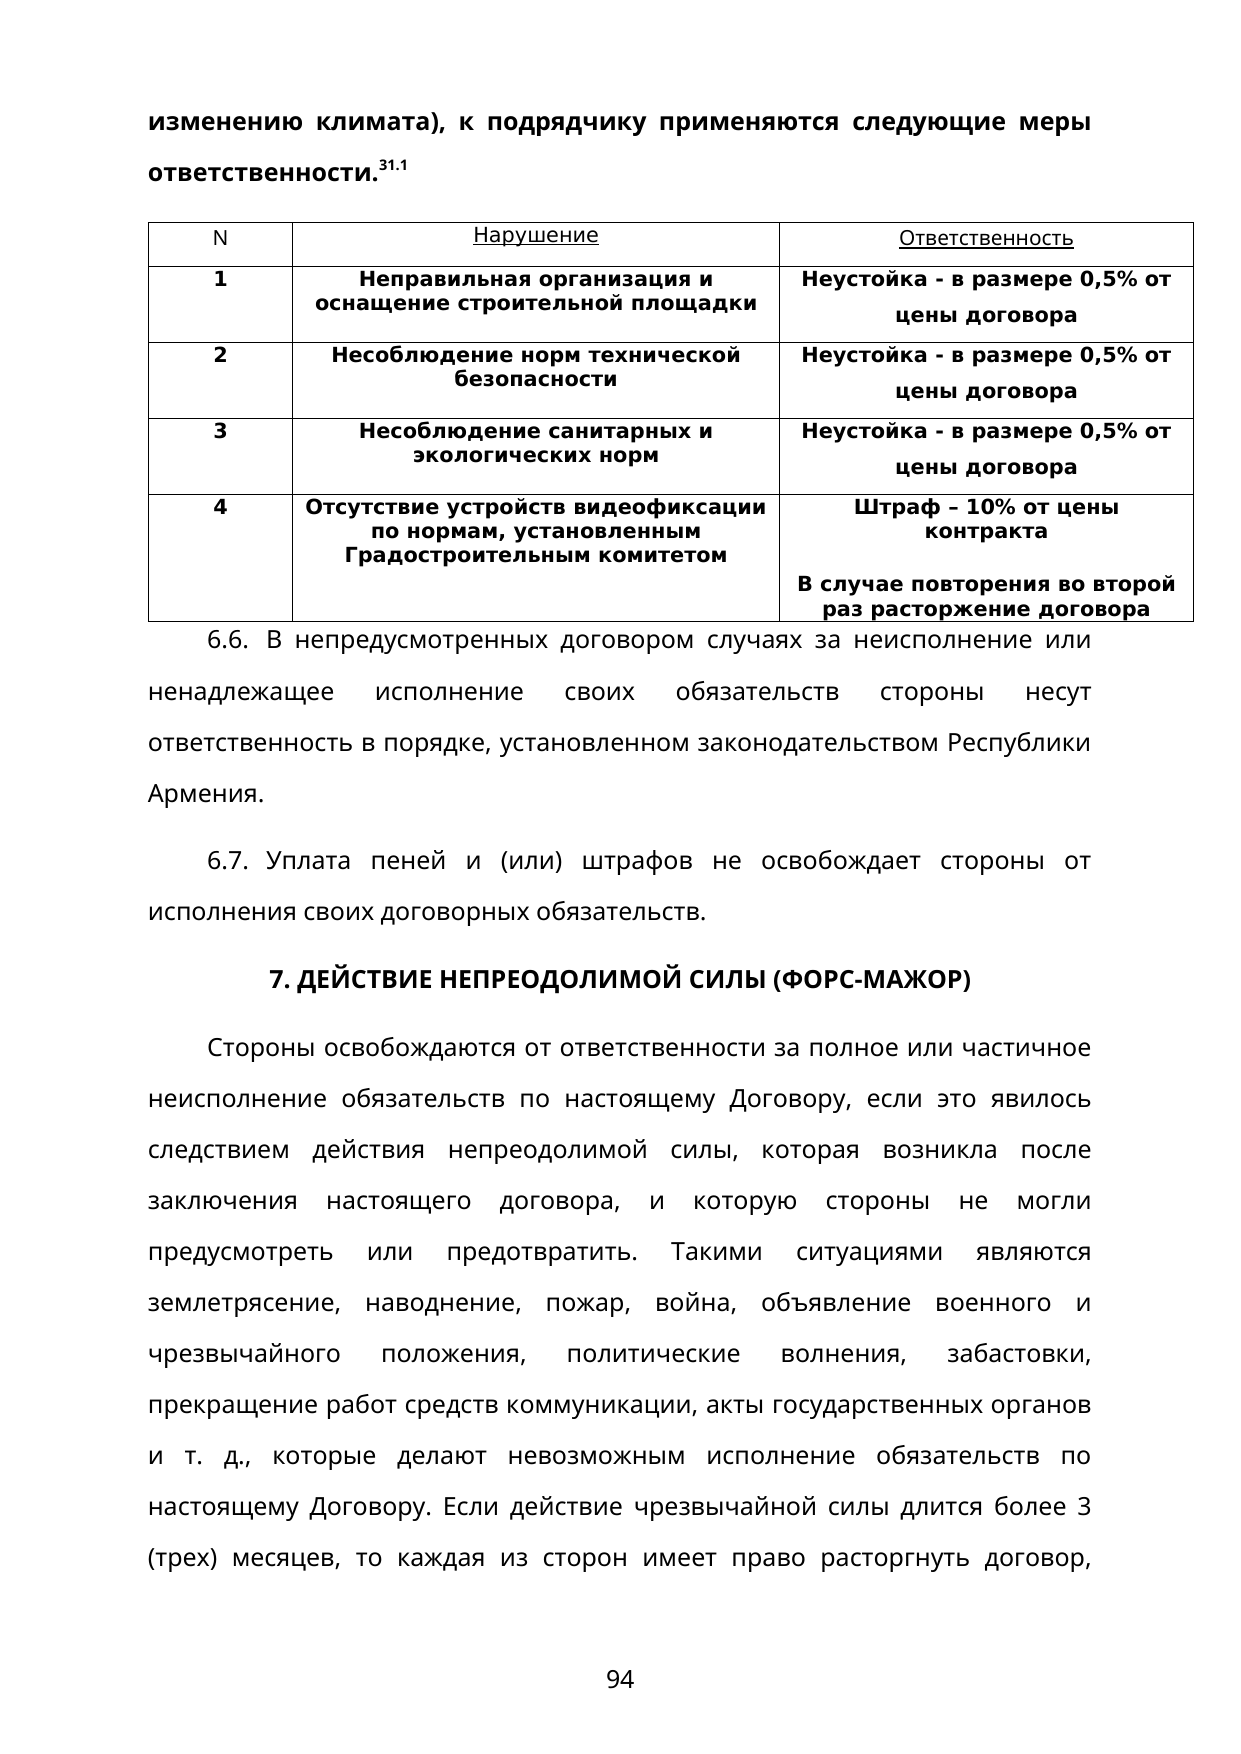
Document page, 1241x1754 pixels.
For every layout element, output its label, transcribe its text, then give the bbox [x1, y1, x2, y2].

table_cell 3 [149, 419, 292, 494]
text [148, 103, 1092, 188]
text 6.7. Уплата пеней и (или) штрафов не освобождает стороны от исполнения своих договорных обязательств. [148, 843, 1092, 928]
table_cell Неустойка - в размере 0,5% от цены договора [780, 419, 1193, 494]
table_cell Неустойка - в размере 0,5% от цены договора [780, 267, 1193, 342]
table_cell Отсутствие устройств видеофиксации по нормам, установленным Градостроительным комитетом [293, 495, 779, 621]
table_cell Неправильная организация и оснащение строительной площадки [293, 267, 779, 342]
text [148, 1029, 1092, 1574]
table_header N [149, 223, 292, 266]
text 7. ДЕЙСТВИЕ НЕПРЕОДОЛИМОЙ СИЛЫ (ФОРС-МАЖОР) [148, 962, 1092, 996]
table_cell 1 [149, 267, 292, 342]
text 6.6. В непредусмотренных договором случаях за неисполнение или ненадлежащее исполнение своих обязательств стороны несут ответственность в порядке, установленном законодательством Республики Армения. [148, 622, 1092, 809]
table_header Нарушение [293, 223, 779, 266]
table_cell Штраф – 10% от цены контракта В случае повторения во второй раз расторжение договора [780, 495, 1193, 621]
table_cell 2 [149, 343, 292, 418]
table_cell Несоблюдение норм технической безопасности [293, 343, 779, 418]
table_cell Неустойка - в размере 0,5% от цены договора [780, 343, 1193, 418]
table_cell Несоблюдение санитарных и экологических норм [293, 419, 779, 494]
table_header Ответственность [780, 223, 1193, 266]
table_cell 4 [149, 495, 292, 621]
